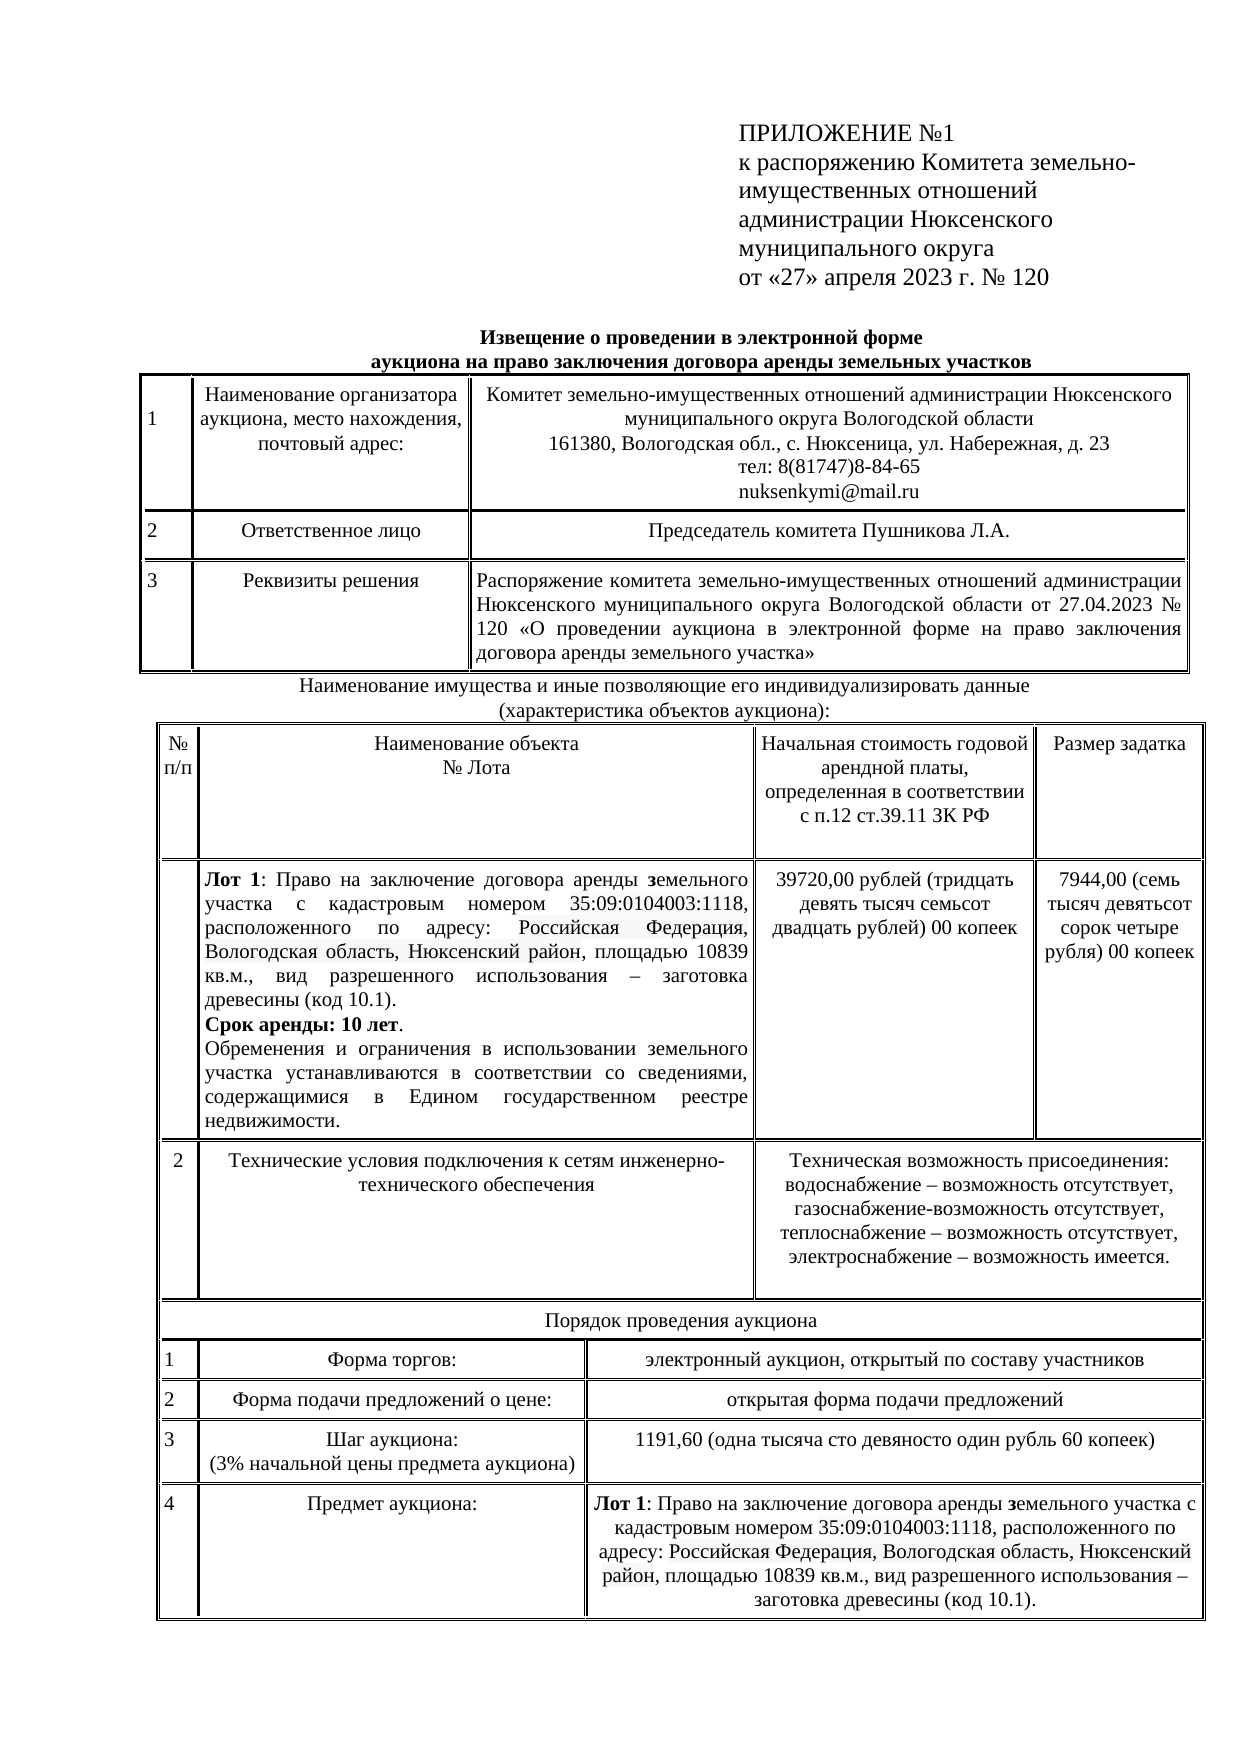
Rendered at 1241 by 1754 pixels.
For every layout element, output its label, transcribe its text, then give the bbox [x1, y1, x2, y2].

table_cell электронный аукцион, открытый по составу участников [588, 1338, 1204, 1378]
table_cell Реквизиты решения [192, 558, 470, 670]
table_cell 39720,00 рублей (тридцать девять тысяч семьсот двадцать рублей) 00 копеек [756, 861, 1033, 1138]
table_cell Председатель комитета Пушникова Л.А. [472, 509, 1187, 558]
table_cell Порядок проведения аукциона [160, 1298, 1203, 1338]
text аукциона на право заключения договора аренды земельных участков [177, 349, 1152, 373]
table_header № п/п [160, 725, 198, 858]
text Наименование имущества и иные позволяющие его индивидуализировать данные [177, 674, 1152, 697]
text к распоряжению Комитета земельно-имущественных отношений администрации Нюксенского муниципального округа [738, 147, 1152, 262]
table_cell 1 [158, 1338, 197, 1378]
table_header Комитет земельно-имущественных отношений администрации Нюксенского муниципального округа Вологодской области 161380, Вологодская обл., с. Нюксеница, ул. Набережная, д. 23 тел: 8(81747)8-84-65 nuksenkymi@mail.ru [470, 376, 1187, 509]
table_header Наименование объекта № Лота [198, 725, 754, 858]
table_cell Технические условия подключения к сетям инженерно-технического обеспечения [200, 1142, 753, 1298]
table_cell 2 [160, 1138, 197, 1298]
table_header Начальная стоимость годовой арендной платы, определенная в соответствии с п.12 ст.39.11 ЗК РФ [755, 723, 1035, 858]
table_cell Лот 1: Право на заключение договора аренды земельного участка с кадастровым номером 35:09:0104003:1118, расположенного по адресу: Российская Федерация, Вологодская область, Нюксенский район, площадью 10839 кв.м., вид разрешенного использования – заготовка древесины (код 10.1). [586, 1481, 1203, 1617]
table_cell Лот 1: Право на заключение договора аренды земельного участка с кадастровым номером 35:09:0104003:1118, расположенного по адресу: Российская Федерация, Вологодская область, Нюксенский район, площадью 10839 кв.м., вид разрешенного использования – заготовка древесины (код 10.1). Срок аренды: 10 лет. Обременения и ограничения в использовании земельного участка устанавливаются в соответствии со сведениями, содержащимися в Едином государственном реестре недвижимости. [200, 861, 753, 1138]
table_cell Форма подачи предложений о цене: [200, 1381, 584, 1417]
text (характеристика объектов аукциона): [177, 697, 1152, 722]
table_cell 7944,00 (семь тысяч девятьсот сорок четыре рубля) 00 копеек [1035, 858, 1204, 1138]
table_cell 3 [142, 558, 192, 670]
table_cell Форма торгов: [200, 1341, 584, 1378]
table_cell 1191,60 (одна тысяча сто девяносто один рубль 60 копеек) [588, 1418, 1203, 1481]
table_cell Ответственное лицо [194, 512, 468, 558]
table_cell 2 [158, 1378, 198, 1417]
table_cell 4 [160, 1481, 198, 1617]
table_cell 2 [142, 509, 191, 558]
table_cell Предмет аукциона: [198, 1481, 586, 1617]
text от «27» апреля 2023 г. № 120 [738, 262, 1152, 291]
table_header 1 [142, 375, 192, 509]
table_header Размер задатка [1035, 725, 1202, 858]
table_cell открытая форма подачи предложений [586, 1378, 1204, 1417]
table_cell Распоряжение комитета земельно-имущественных отношений администрации Нюксенского муниципального округа Вологодской области от 27.04.2023 № 120 «О проведении аукциона в электронной форме на право заключения договора аренды земельного участка» [470, 558, 1187, 670]
table_cell Техническая возможность присоединения: водоснабжение – возможность отсутствует, газоснабжение-возможность отсутствует, теплоснабжение – возможность отсутствует, электроснабжение – возможность имеется. [756, 1138, 1203, 1298]
text Извещение о проведении в электронной форме [177, 325, 1152, 349]
table_cell Шаг аукциона: (3% начальной цены предмета аукциона) [200, 1421, 584, 1481]
table_cell 3 [160, 1418, 197, 1481]
text ПРИЛОЖЕНИЕ №1 [738, 118, 1152, 147]
table_cell [158, 858, 198, 1138]
table_header Наименование организатора аукциона, место нахождения, почтовый адрес: [192, 375, 470, 509]
